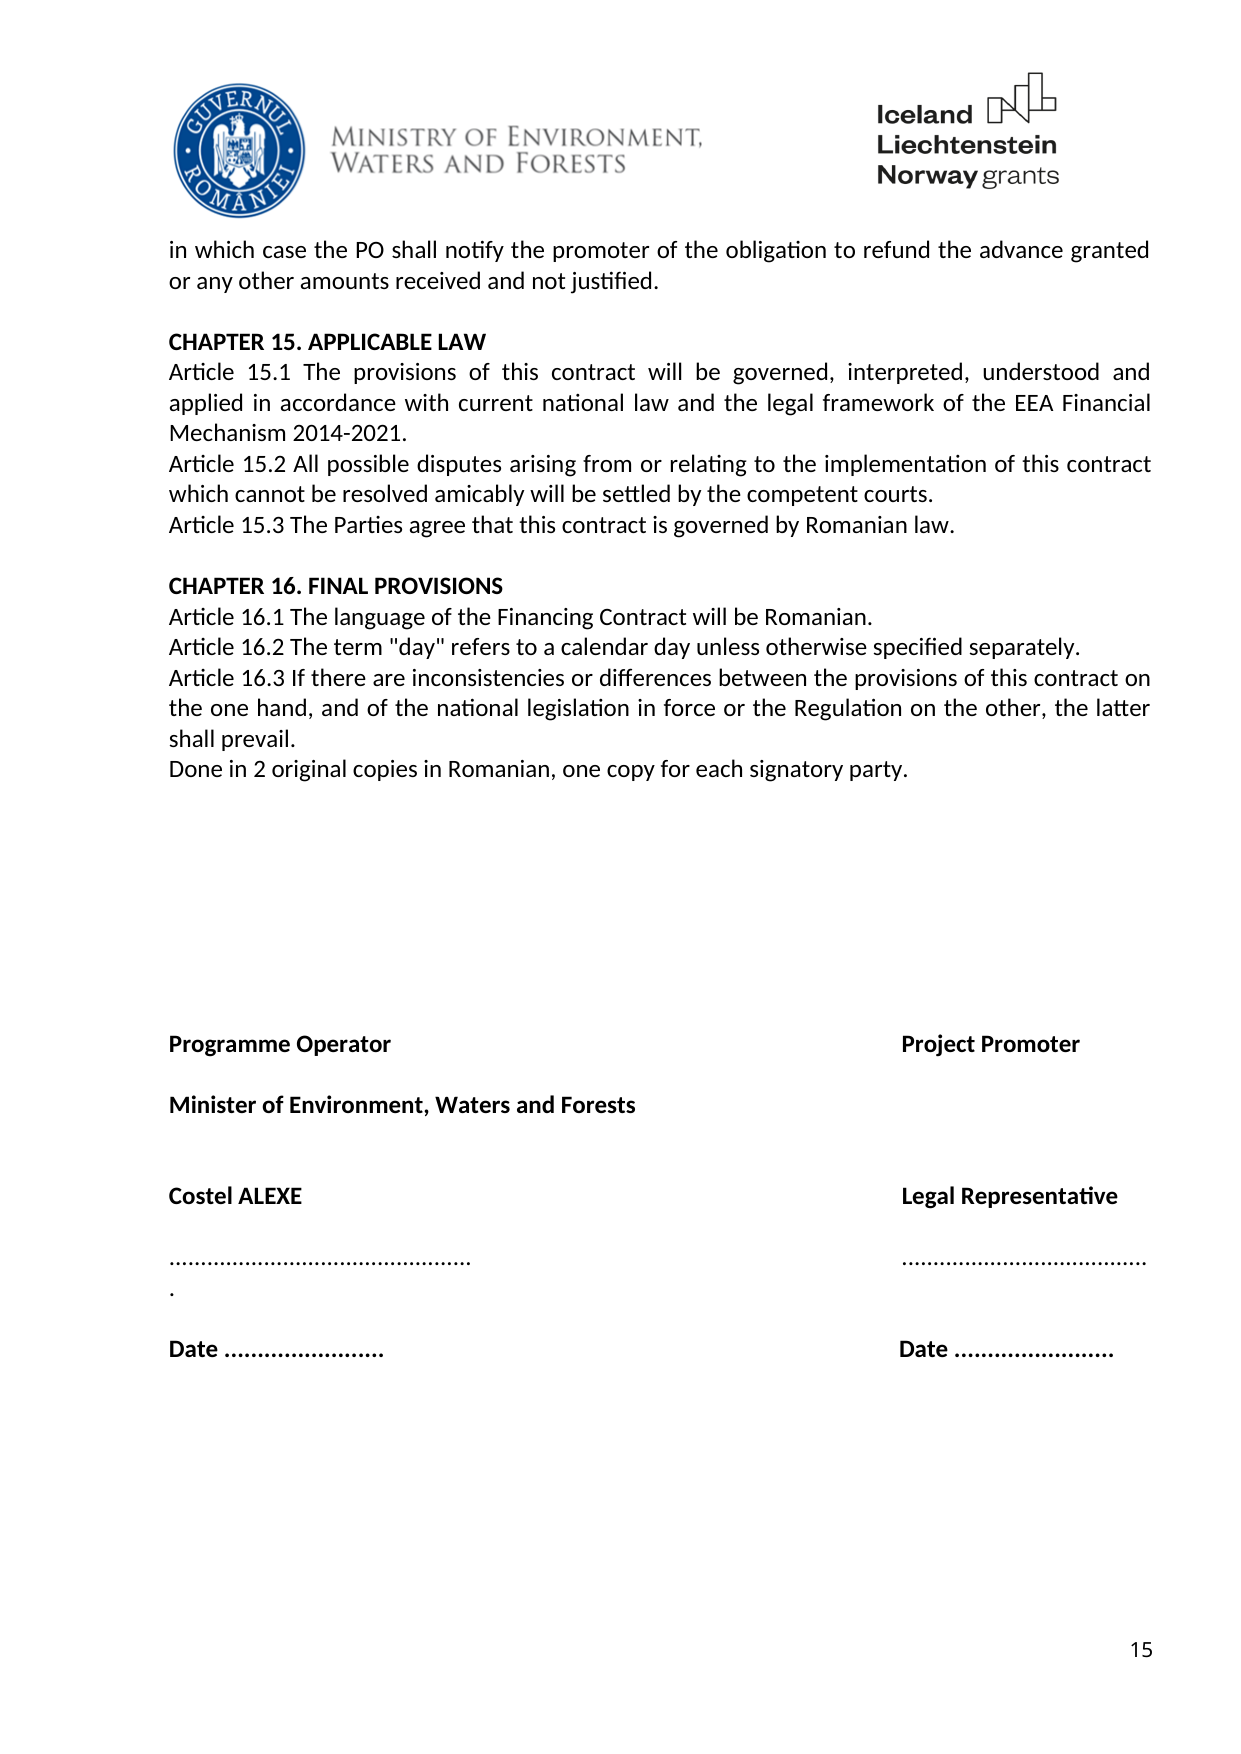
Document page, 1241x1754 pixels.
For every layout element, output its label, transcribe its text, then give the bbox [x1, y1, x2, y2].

text Article 16.1 The language of the Financing Contract will be Romanian. [169, 601, 1153, 631]
text Costel ALEXE Legal Representative [169, 1181, 1153, 1211]
text ................................................ ........................................ [169, 1242, 1153, 1303]
picture [168, 79, 722, 222]
text CHAPTER 16. FINAL PROVISIONS [169, 570, 1153, 601]
text Article 16.2 The term "day" refers to a calendar day unless otherwise specified separately. [169, 631, 1153, 662]
text Article 15.1 The provisions of this contract will be governed, interpreted, understood and applied in accordance with current national law and the legal framework of the EEA Financial Mechanism 2014-2021. [169, 356, 1153, 448]
text Programme Operator Project Promoter [169, 1028, 1153, 1058]
text Article 15.2 All possible disputes arising from or relating to the implementation of this contract which cannot be resolved amicably will be settled by the competent courts. [169, 448, 1153, 509]
text Article 15.3 The Parties agree that this contract is governed by Romanian law. [169, 509, 1153, 539]
picture [873, 50, 1062, 222]
text Article 16.3 If there are inconsistencies or differences between the provisions of this contract on the one hand, and of the national legislation in force or the Regulation on the other, the latter shall prevail. [169, 662, 1153, 753]
text CHAPTER 15. APPLICABLE LAW [169, 326, 1153, 356]
text Done in 2 original copies in Romanian, one copy for each signatory party. [169, 753, 1153, 784]
text Minister of Environment, Waters and Forests [169, 1089, 1153, 1119]
text Date ........................ Date ........................ [169, 1333, 1153, 1364]
